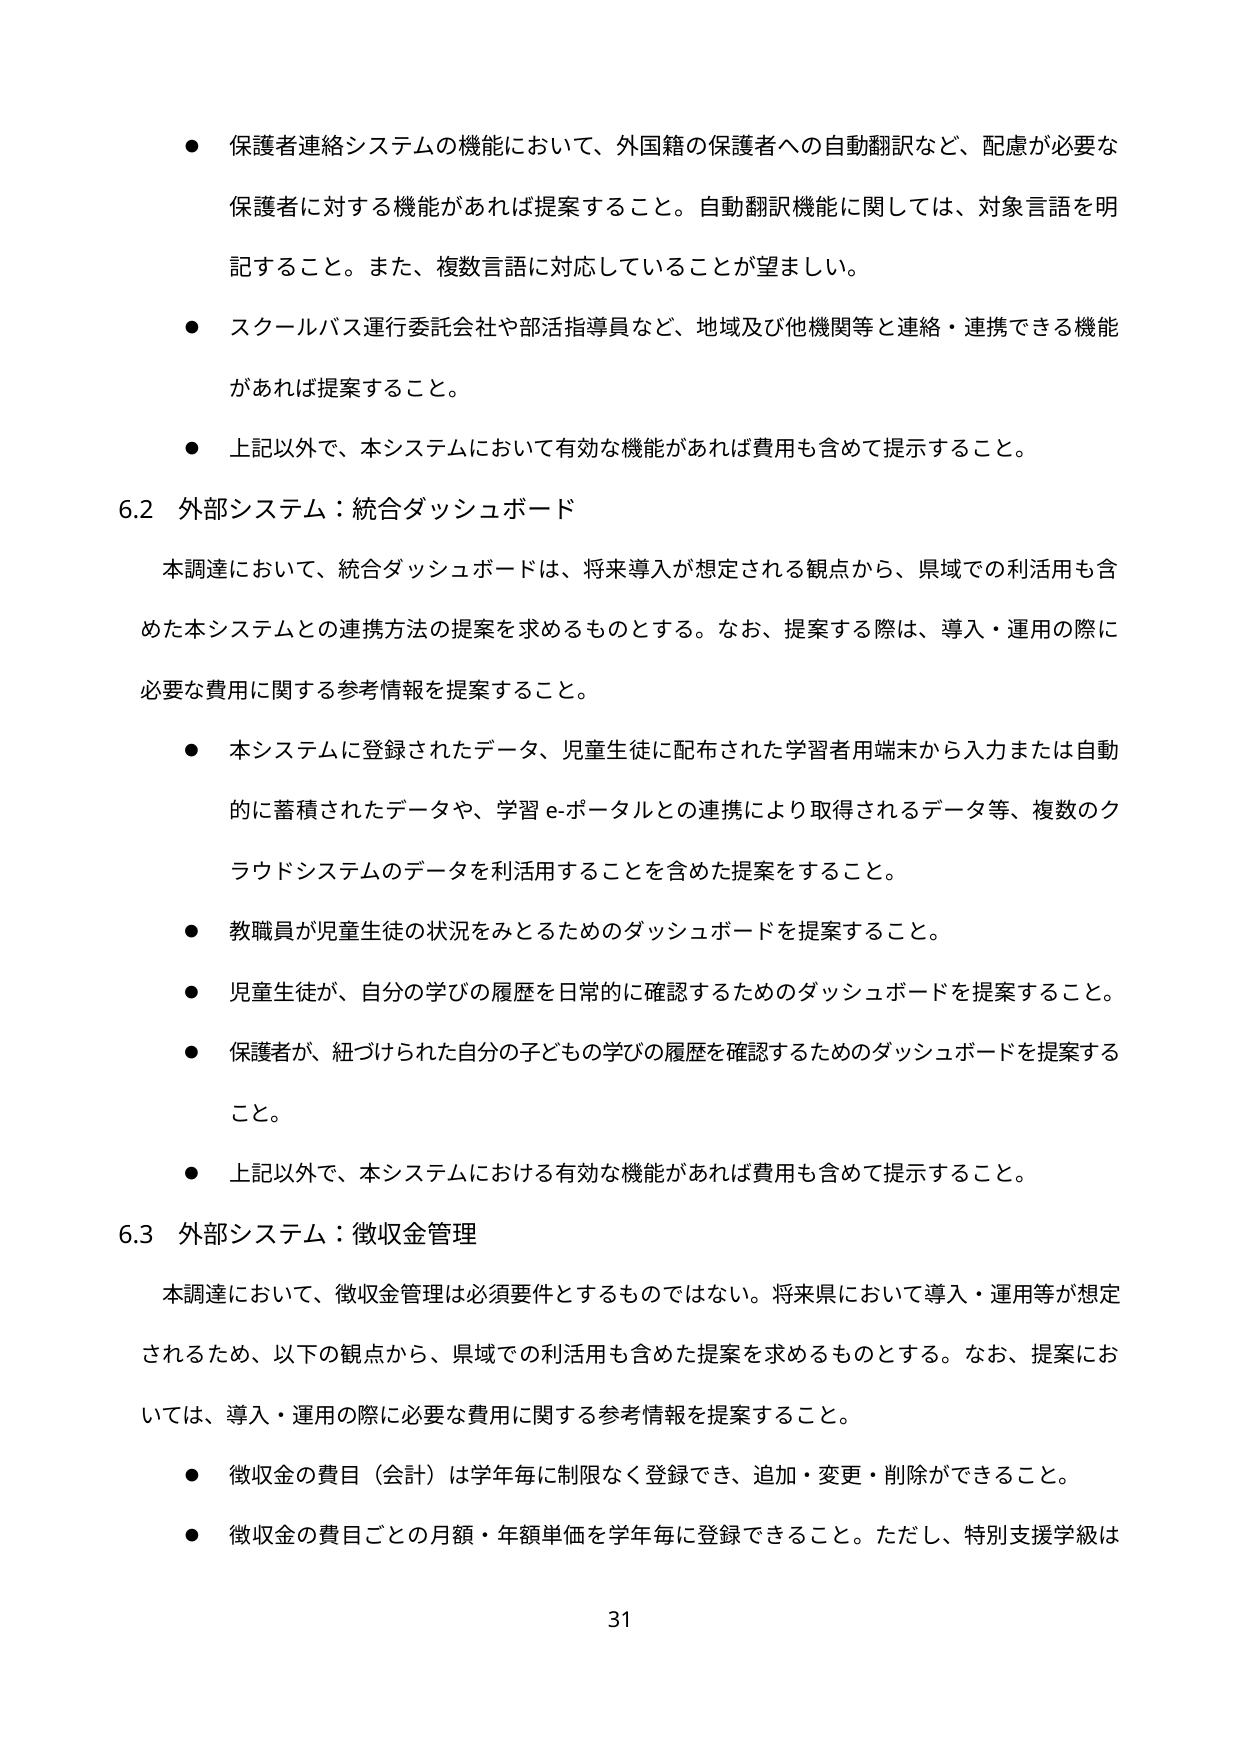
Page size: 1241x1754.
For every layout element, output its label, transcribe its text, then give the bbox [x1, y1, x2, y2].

subtitle 6.3 外部システム：徴収金管理 [118, 1202, 1122, 1262]
text 本調達において、統合ダッシュボードは、将来導入が想定される観点から、県域での利活用も含めた本システムとの連携方法の提案を求めるものとする。なお、提案する際は、導入・運用の際に必要な費用に関する参考情報を提案すること。 [140, 537, 1122, 719]
list 児童生徒が、自分の学びの履歴を日常的に確認するためのダッシュボードを提案すること。 [183, 960, 1122, 1021]
list 教職員が児童生徒の状況をみとるためのダッシュボードを提案すること。 [183, 900, 1122, 960]
list 保護者が、紐づけられた自分の子どもの学びの履歴を確認するためのダッシュボードを提案すること。 [183, 1021, 1122, 1142]
list 本システムに登録されたデータ、児童生徒に配布された学習者用端末から入力または自動的に蓄積されたデータや、学習e-ポータルとの連携により取得されるデータ等、複数のクラウドシステムのデータを利活用することを含めた提案をすること。 [183, 719, 1122, 900]
list 上記以外で、本システムにおける有効な機能があれば費用も含めて提示すること。 [183, 1142, 1122, 1202]
list 徴収金の費目（会計）は学年毎に制限なく登録でき、追加・変更・削除ができること。 [184, 1444, 1122, 1504]
subtitle 6.2 外部システム：統合ダッシュボード [118, 477, 1122, 537]
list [184, 1504, 1122, 1564]
list 上記以外で、本システムにおいて有効な機能があれば費用も含めて提示すること。 [184, 417, 1122, 477]
text 本調達において、徴収金管理は必須要件とするものではない。将来県において導入・運用等が想定されるため、以下の観点から、県域での利活用も含めた提案を求めるものとする。なお、提案においては、導入・運用の際に必要な費用に関する参考情報を提案すること。 [140, 1262, 1122, 1444]
list 保護者連絡システムの機能において、外国籍の保護者への自動翻訳など、配慮が必要な保護者に対する機能があれば提案すること。自動翻訳機能に関しては、対象言語を明記すること。また、複数言語に対応していることが望ましい。 [184, 114, 1122, 296]
list スクールバス運行委託会社や部活指導員など、地域及び他機関等と連絡・連携できる機能があれば提案すること。 [184, 296, 1122, 417]
